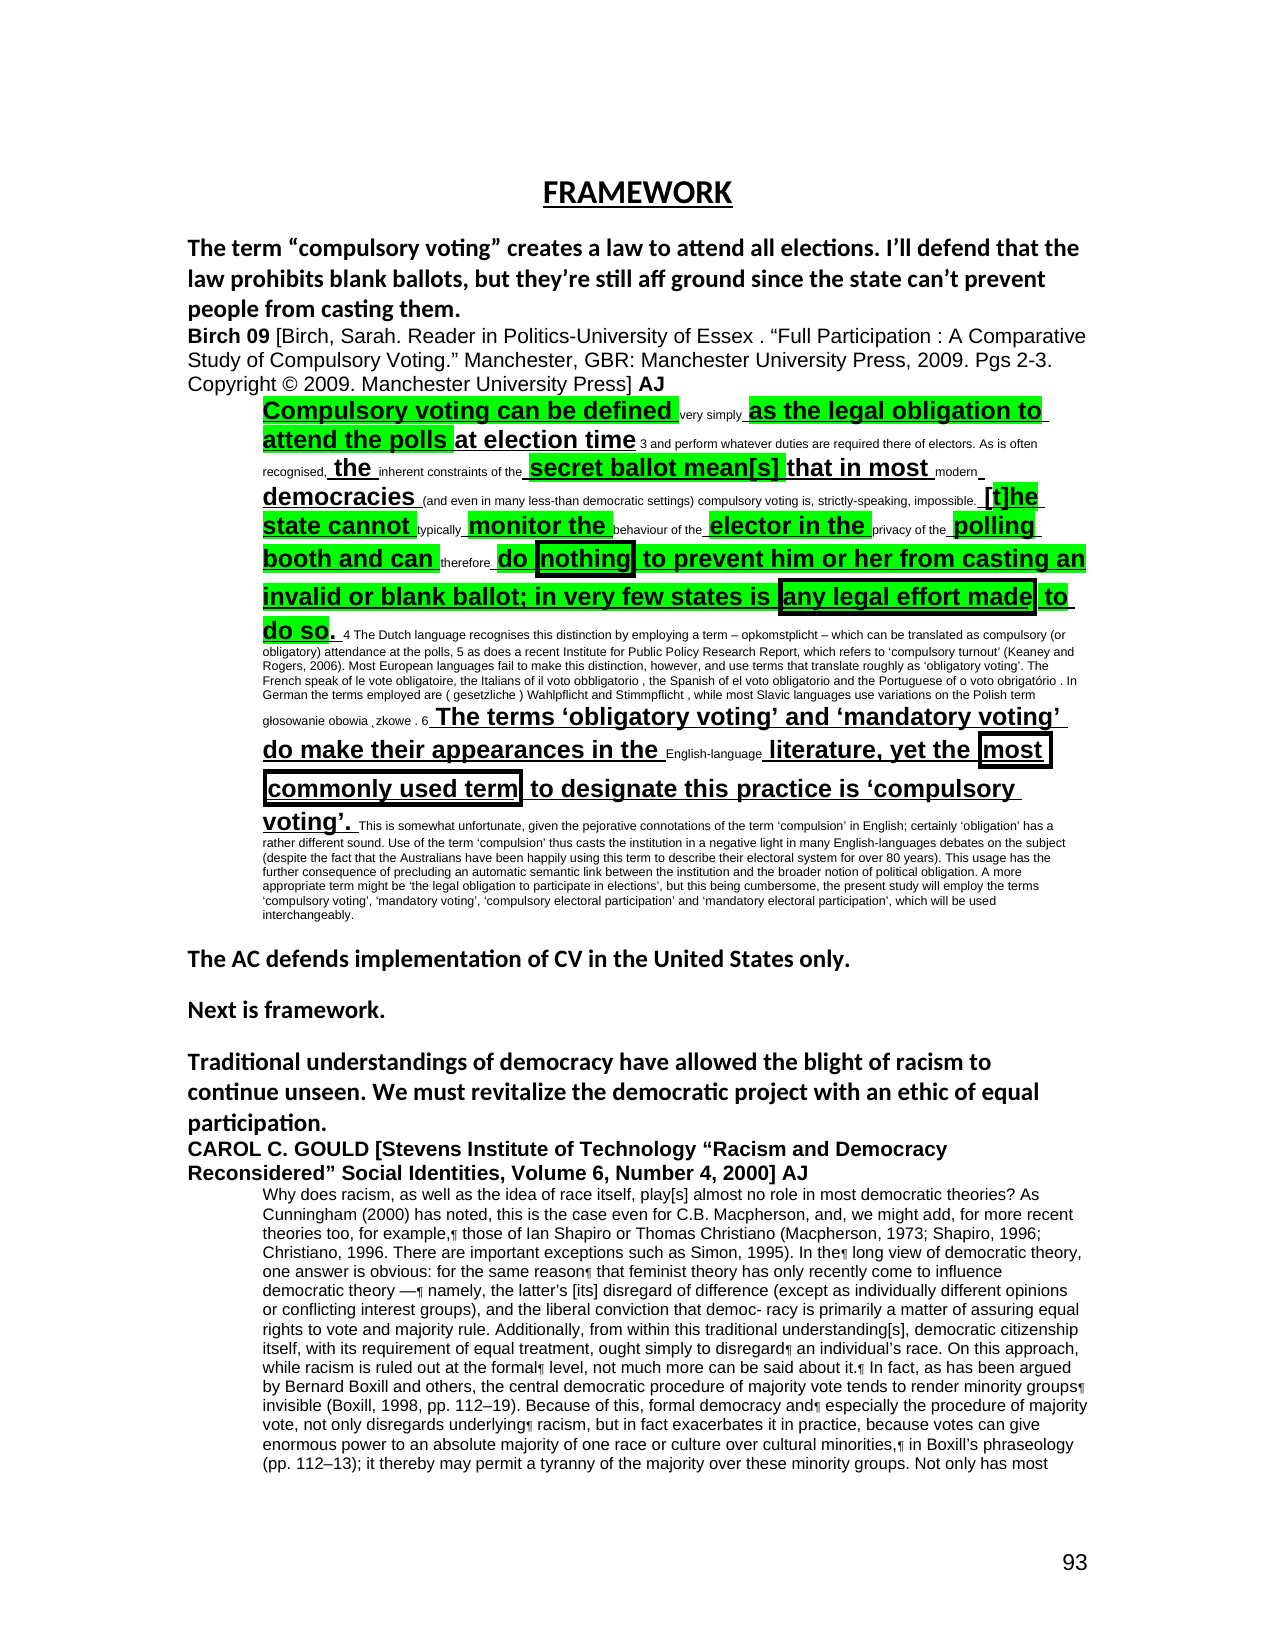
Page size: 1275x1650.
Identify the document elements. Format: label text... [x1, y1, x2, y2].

subtitle FRAMEWORK [187, 171, 1087, 212]
text Compulsory voting can be defined very simply as the legal obligation to attend the polls at election time 3 and perform whatever duties are required there of electors. As is often recognised, the inherent constraints of the secret ballot mean[s] that in most modern democracies (and even in many less-than democratic settings) compulsory voting is, strictly-speaking, impossible. [t]he state cannot typically monitor the behaviour of the elector in the privacy of the polling booth and can therefore do nothing to prevent him or her from casting an invalid or blank ballot; in very few states is any legal effort made to do so. 4 The Dutch language recognises this distinction by employing a term – opkomstplicht – which can be translated as compulsory (or obligatory) attendance at the polls, 5 as does a recent Institute for Public Policy Research Report, which refers to ‘compulsory turnout’ (Keaney and Rogers, 2006). Most European languages fail to make this distinction, however, and use terms that translate roughly as ‘obligatory voting’. The French speak of le vote obligatoire, the Italians of il voto obbligatorio , the Spanish of el voto obligatorio and the Portuguese of o voto obrigatório . In German the terms employed are ( gesetzliche ) Wahlpflicht and Stimmpflicht , while most Slavic languages use variations on the Polish term głosowanie obowia ˛zkowe . 6 The terms ‘obligatory voting’ and ‘mandatory voting’ do make their appearances in the English-language literature, yet the most commonly used term to designate this practice is ‘compulsory voting’. This is somewhat unfortunate, given the pejorative connotations of the term ‘compulsion’ in English; certainly ‘obligation’ has a rather different sound. Use of the term ‘compulsion’ thus casts the institution in a negative light in many English-languages debates on the subject (despite the fact that the Australians have been happily using this term to describe their electoral system for over 80 years). This usage has the further consequence of precluding an automatic semantic link between the institution and the broader notion of political obligation. A more appropriate term might be ‘the legal obligation to participate in elections’, but this being cumbersome, the present study will employ the terms ‘compulsory voting’, ‘mandatory voting’, ‘compulsory electoral participation’ and ‘mandatory electoral participation’, which will be used interchangeably. [262, 396, 1087, 922]
text CAROL C. GOULD [Stevens Institute of Technology “Racism and Democracy Reconsidered” Social Identities, Volume 6, Number 4, 2000] AJ [187, 1137, 1087, 1185]
subtitle Traditional understandings of democracy have allowed the blight of racism to continue unseen. We must revitalize the democratic project with an ethic of equal participation. [187, 1046, 1087, 1137]
subtitle The AC defends implementation of CV in the United States only. [187, 943, 1087, 973]
subtitle Next is framework. [187, 994, 1087, 1025]
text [262, 1185, 1087, 1473]
subtitle The term “compulsory voting” creates a law to attend all elections. I’ll defend that the law prohibits blank ballots, but they’re still aff ground since the state can’t prevent people from casting them. [187, 232, 1087, 324]
text Birch 09 [Birch, Sarah. Reader in Politics-University of Essex . “Full Participation : A Comparative Study of Compulsory Voting.” Manchester, GBR: Manchester University Press, 2009. Pgs 2-3. Copyright © 2009. Manchester University Press] AJ [187, 324, 1087, 396]
